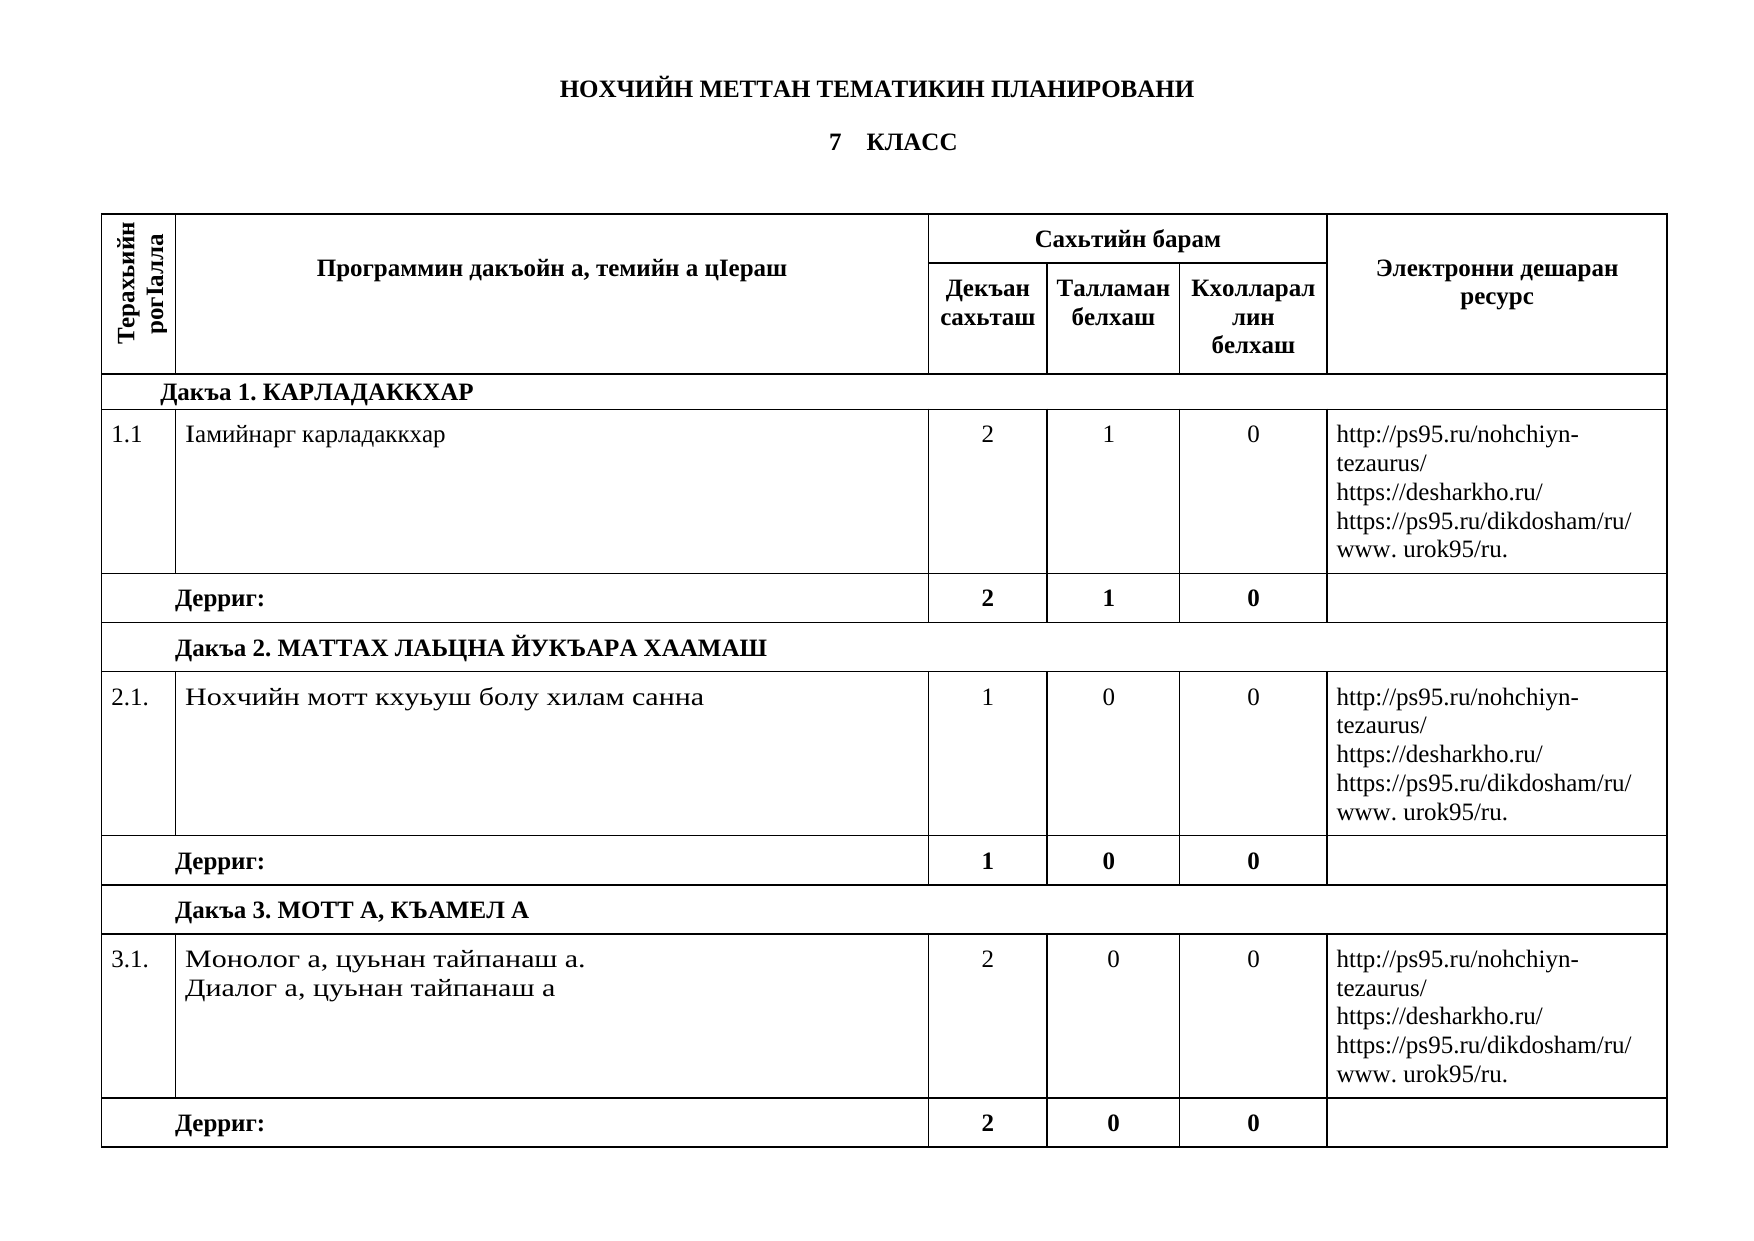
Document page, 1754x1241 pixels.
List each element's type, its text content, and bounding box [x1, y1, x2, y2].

table_header Электронни дешаран ресурс [1328, 215, 1666, 373]
table_header Программин дакъойн а, темийн а цӀераш [176, 215, 928, 373]
table_cell 0 [1180, 672, 1326, 835]
table_cell Дакъа 1. КАРЛАДАККХАР [102, 375, 1666, 408]
table_cell 2 [929, 410, 1046, 573]
table_cell 2 [929, 935, 1046, 1097]
table_header Сахьтийн барам [929, 215, 1326, 262]
table_cell 3.1. [102, 935, 175, 1097]
table_cell 0 [1048, 935, 1179, 1097]
table_cell 0 [1180, 1099, 1326, 1146]
table_cell 0 [1048, 836, 1179, 884]
table_cell Ӏамийнарг карладаккхар [176, 410, 928, 573]
table_cell 2 [929, 574, 1046, 622]
table_cell Талламан белхаш [1048, 264, 1179, 373]
table_cell Дерриг: [102, 1099, 928, 1146]
text НОХЧИЙН МЕТТАН ТЕМАТИКИН ПЛАНИРОВАНИ [89, 74, 1665, 103]
table_cell 1 [929, 672, 1046, 835]
table_cell Монолог а, цуьнан тайпанаш а. Диалог а, цуьнан тайпанаш а [176, 935, 928, 1097]
list КЛАСС [121, 127, 1665, 155]
table_cell Нохчийн мотт кхуьуш болу хилам санна [176, 672, 928, 835]
table_cell Дакъа 3. МОТТ А, КЪАМЕЛ А [102, 886, 1666, 933]
table_cell 0 [1180, 410, 1326, 573]
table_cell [1328, 935, 1666, 1097]
table_cell 0 [1180, 935, 1326, 1097]
table_cell 0 [1180, 574, 1326, 622]
table_cell Дерриг: [102, 574, 928, 622]
table_cell [1328, 836, 1666, 884]
table_cell 0 [1048, 672, 1179, 835]
table_cell [1328, 574, 1666, 622]
table_cell Дерриг: [102, 836, 928, 884]
table_cell Дакъа 2. МАТТАХ ЛАЬЦНА ЙУКЪАРА ХААМАШ [102, 623, 1666, 671]
table_header Терахьийн рогӀалла [102, 215, 175, 373]
table_cell 1 [929, 836, 1046, 884]
table_cell 0 [1048, 1099, 1179, 1146]
table_cell Кхоллараллин белхаш [1180, 264, 1326, 373]
table_cell http://ps95.ru/nohchiyn-tezaurus/ https://desharkho.ru/ https://ps95.ru/dikdosham/ru/ www. urok95/ru. [1328, 410, 1666, 573]
table_cell 1.1 [102, 410, 175, 573]
table_cell 0 [1180, 836, 1326, 884]
table_cell 2 [929, 1099, 1046, 1146]
table_cell 1 [1048, 574, 1179, 622]
table_cell [1328, 1099, 1666, 1146]
table_cell http://ps95.ru/nohchiyn-tezaurus/ https://desharkho.ru/ https://ps95.ru/dikdosham/ru/ www. urok95/ru. [1328, 672, 1666, 835]
table_cell 1 [1048, 410, 1179, 573]
table_cell 2.1. [102, 672, 175, 835]
table_cell Декъан сахьташ [929, 264, 1046, 373]
